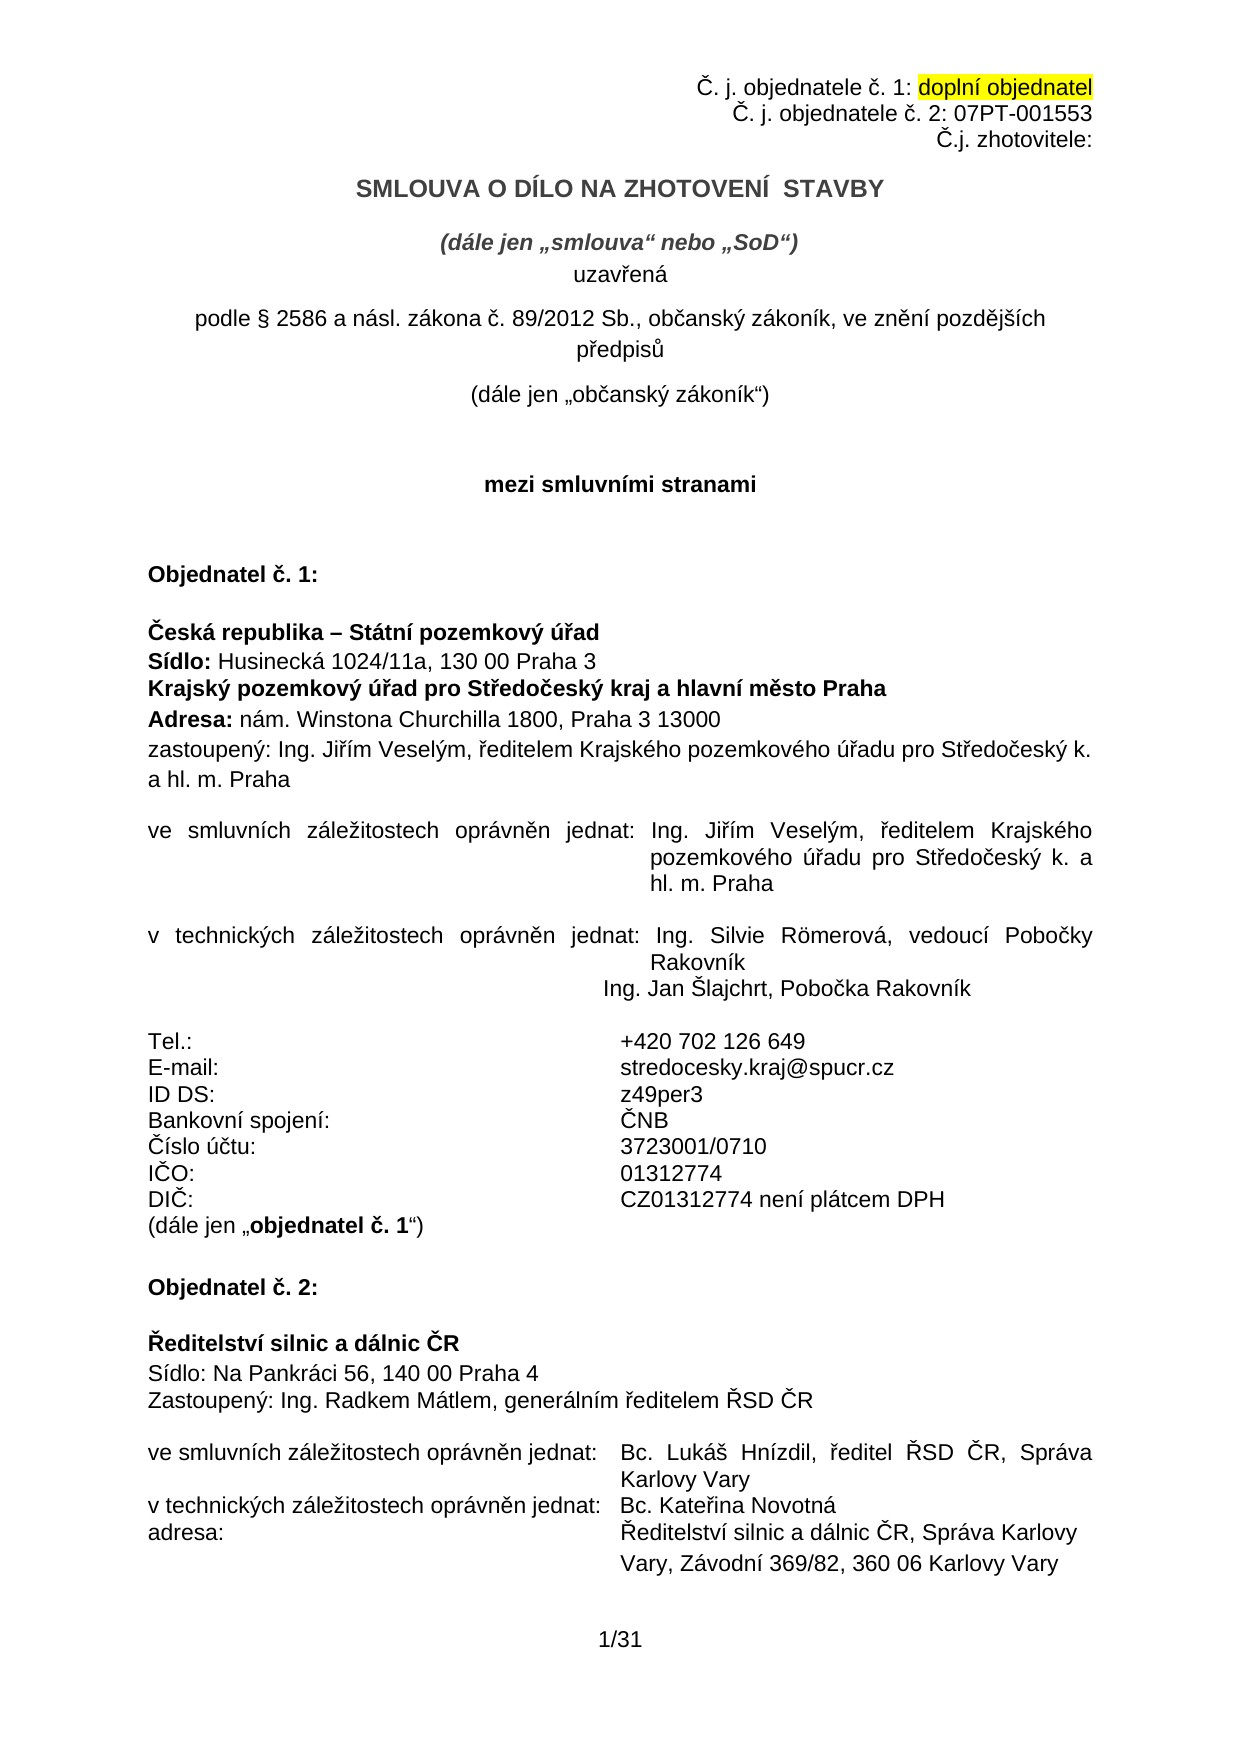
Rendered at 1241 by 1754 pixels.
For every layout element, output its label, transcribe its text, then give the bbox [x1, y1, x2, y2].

text Objednatel č. 1: [148, 559, 1093, 588]
text podle § 2586 a násl. zákona č. 89/2012 Sb., občanský zákoník, ve znění pozdějších předpisů [148, 305, 1093, 363]
text adresa: Ředitelství silnic a dálnic ČR, Správa Karlovy Vary, Závodní 369/82, 360 06 Karlovy Vary [148, 1518, 1093, 1576]
text IČO: 01312774 [148, 1160, 1093, 1186]
text (dále jen „občanský zákoník“) [148, 381, 1093, 407]
text ID DS: z49per3 [148, 1081, 1093, 1107]
text Tel.: +420 702 126 649 [148, 1028, 1093, 1054]
text Adresa: nám. Winstona Churchilla 1800, Praha 3 13000 [148, 706, 1093, 732]
text (dále jen „objednatel č. 1“) [148, 1212, 1093, 1239]
text Bankovní spojení: ČNB [148, 1107, 1093, 1133]
text (dále jen „smlouva“ nebo „SoD“) [148, 229, 1093, 255]
text SMLOUVA O DÍLO NA ZHOTOVENÍ STAVBY [148, 174, 1093, 202]
text ve smluvních záležitostech oprávněn jednat: Ing. Jiřím Veselým, ředitelem Krajského pozemkového úřadu pro Středočeský k. a hl. m. Praha [148, 817, 1093, 896]
text zastoupený: Ing. Jiřím Veselým, ředitelem Krajského pozemkového úřadu pro Středočeský k. a hl. m. Praha [148, 736, 1093, 792]
text Číslo účtu: 3723001/0710 [148, 1133, 1093, 1160]
text v technických záležitostech oprávněn jednat: Bc. Kateřina Novotná [148, 1492, 1093, 1518]
text Ing. Jan Šlajchrt, Pobočka Rakovník [590, 975, 1093, 1002]
text DIČ: CZ01312774 není plátcem DPH [148, 1186, 1093, 1212]
text mezi smluvními stranami [148, 471, 1093, 497]
text Ředitelství silnic a dálnic ČR [148, 1330, 1093, 1356]
text Sídlo: Husinecká 1024/11a, 130 00 Praha 3 [148, 646, 1093, 675]
text Česká republika – Státní pozemkový úřad [148, 617, 1093, 646]
text Objednatel č. 2: [148, 1272, 1093, 1301]
text Krajský pozemkový úřad pro Středočeský kraj a hlavní město Praha [148, 675, 1093, 702]
text uzavřená [148, 261, 1093, 287]
text Sídlo: Na Pankráci 56, 140 00 Praha 4 [148, 1360, 1093, 1387]
text v technických záležitostech oprávněn jednat: Ing. Silvie Römerová, vedoucí Pobočky Rakovník [148, 922, 1093, 975]
text E-mail: stredocesky.kraj@spucr.cz [148, 1054, 1093, 1081]
text ve smluvních záležitostech oprávněn jednat: Bc. Lukáš Hnízdil, ředitel ŘSD ČR, Správa Karlovy Vary [148, 1439, 1093, 1492]
text Zastoupený: Ing. Radkem Mátlem, generálním ředitelem ŘSD ČR [148, 1387, 1093, 1413]
